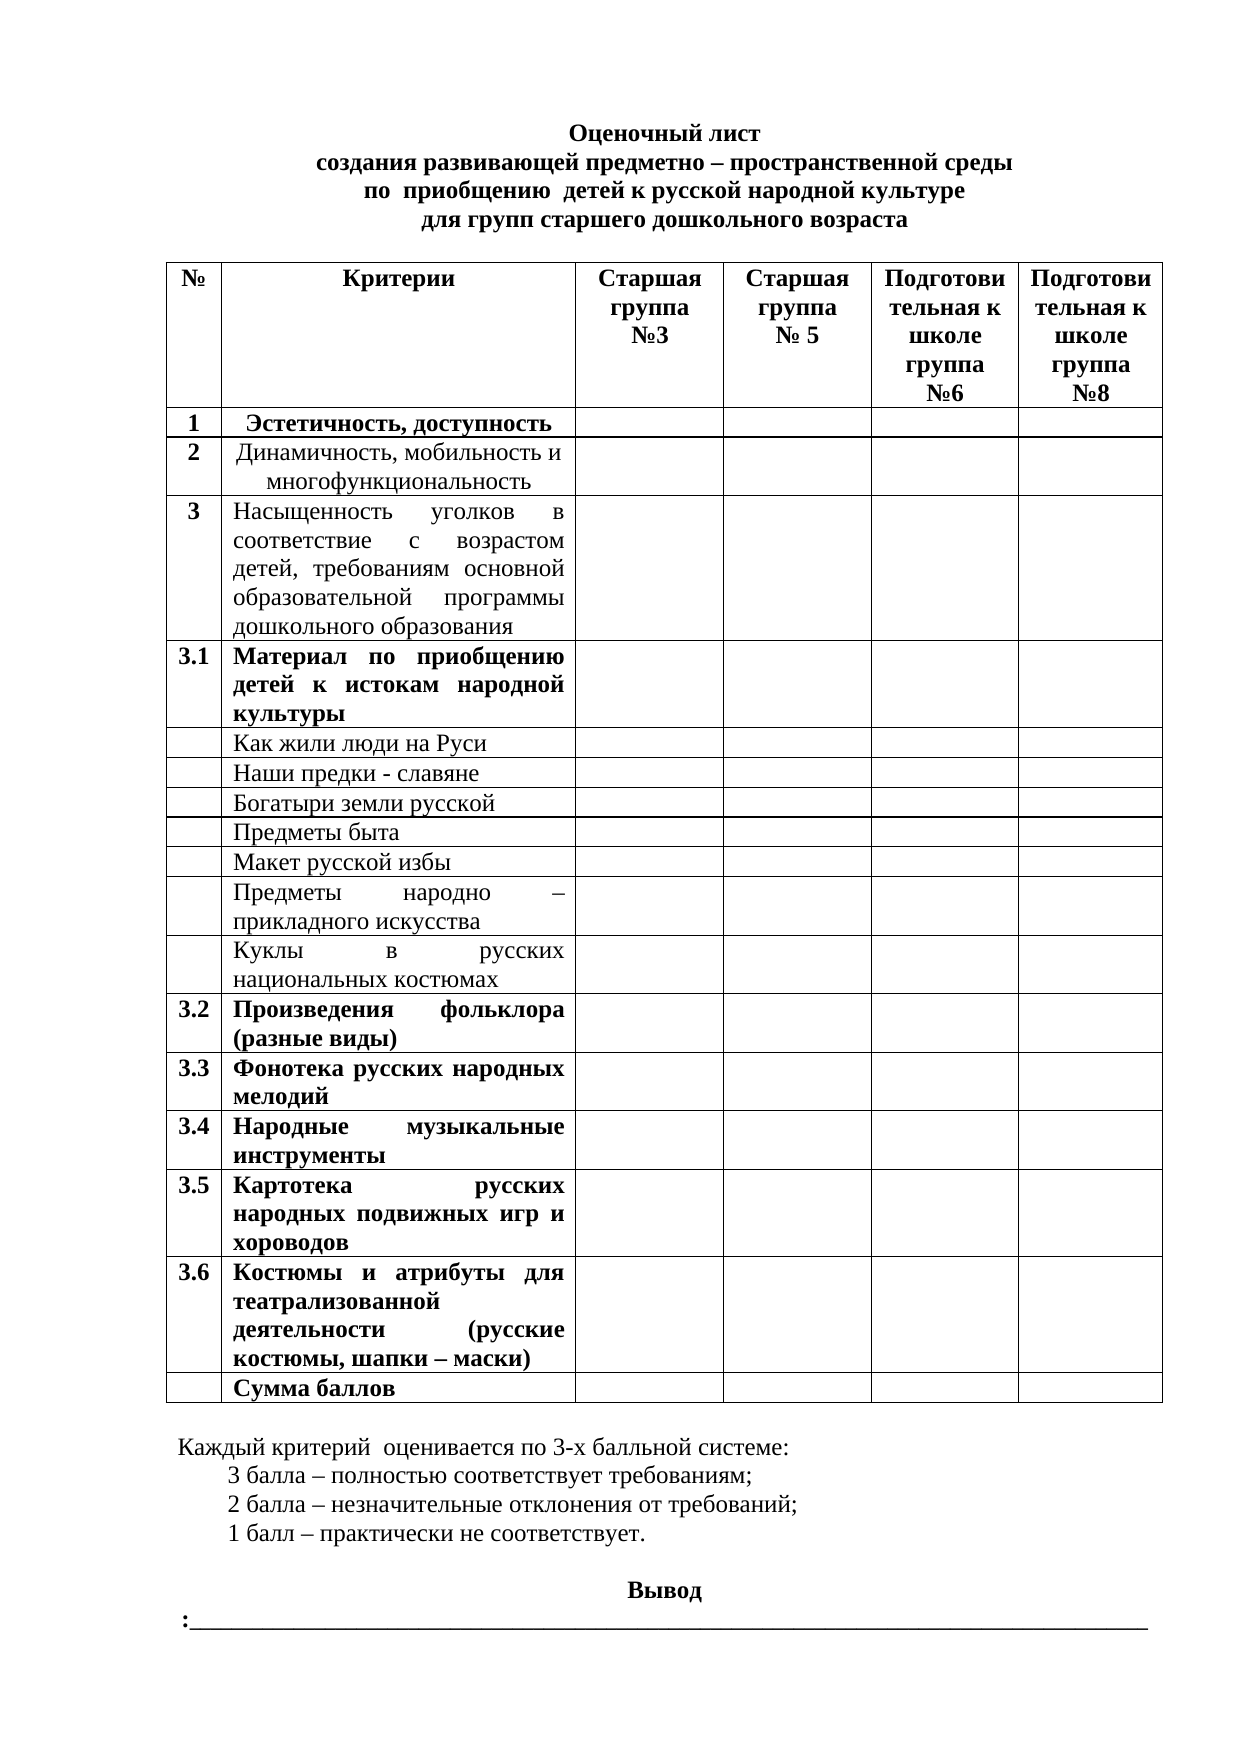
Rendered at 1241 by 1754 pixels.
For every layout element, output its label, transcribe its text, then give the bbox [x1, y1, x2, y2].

table_cell [167, 758, 221, 787]
text 2 балла – незначительные отклонения от требований; [177, 1489, 1152, 1518]
table_cell [1019, 1111, 1162, 1169]
table_cell [872, 728, 1018, 757]
table_cell [576, 1373, 723, 1402]
table_header Старшая группа №3 [576, 263, 723, 407]
table_cell [1019, 1257, 1162, 1372]
table_cell [872, 1257, 1018, 1372]
table_cell [724, 728, 871, 757]
table_cell [724, 994, 871, 1052]
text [177, 1575, 1152, 1633]
table_cell [1019, 877, 1162, 934]
table_cell [1019, 1053, 1162, 1110]
table_cell [576, 847, 723, 876]
table_cell [724, 847, 871, 876]
table_cell [724, 877, 871, 934]
table_cell [724, 936, 871, 993]
table_cell Куклы в русских национальных костюмах [222, 936, 575, 993]
table_header Критерии [222, 263, 575, 407]
table_cell [872, 877, 1018, 934]
table_cell [724, 1111, 871, 1169]
table_cell Наши предки - славяне [222, 758, 575, 787]
table_cell [724, 788, 871, 816]
table_cell Макет русской избы [222, 847, 575, 876]
table_header № [167, 263, 221, 407]
text Каждый критерий оценивается по 3-х балльной системе: [177, 1432, 1152, 1460]
table_cell [724, 1053, 871, 1110]
text по приобщению детей к русской народной культуре [177, 176, 1152, 204]
table_cell 3.2 [167, 994, 221, 1052]
table_cell [167, 936, 221, 993]
table_cell [872, 936, 1018, 993]
table_cell [167, 1373, 221, 1402]
table_cell Богатыри земли русской [222, 788, 575, 816]
table_cell 3.5 [167, 1170, 221, 1256]
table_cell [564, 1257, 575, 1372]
table_cell [576, 1170, 723, 1256]
table_cell [1019, 728, 1162, 757]
table_cell [872, 1170, 1018, 1256]
table_cell Сумма баллов [222, 1373, 575, 1402]
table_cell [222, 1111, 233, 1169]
table_cell [872, 1373, 1018, 1402]
table_cell [724, 438, 871, 495]
text для групп старшего дошкольного возраста [177, 204, 1152, 233]
table_cell [576, 438, 723, 495]
table_cell [872, 1111, 1018, 1169]
table_cell [576, 641, 723, 727]
table_cell [724, 641, 871, 727]
table_cell [1019, 994, 1162, 1052]
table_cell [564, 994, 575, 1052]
table_cell [167, 877, 221, 934]
table_cell [576, 818, 723, 846]
table_cell Эстетичность, доступность [222, 408, 575, 436]
table_cell Предметы народно – прикладного искусства [222, 877, 575, 934]
text создания развивающей предметно – пространственной среды [177, 147, 1152, 176]
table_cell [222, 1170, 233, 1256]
table_cell [724, 1373, 871, 1402]
table_cell [576, 877, 723, 934]
table_cell [872, 438, 1018, 495]
table_cell [576, 1053, 723, 1110]
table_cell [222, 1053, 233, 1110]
table_header Старшая группа № 5 [724, 263, 871, 407]
table_cell 3.1 [167, 641, 221, 727]
table_cell [724, 408, 871, 436]
table_cell 3.3 [167, 1053, 221, 1110]
table_header Подготовительная к школе группа №8 [1019, 263, 1162, 407]
table_cell [576, 1111, 723, 1169]
table_cell [1019, 788, 1162, 816]
table_cell [576, 408, 723, 436]
table_cell [872, 496, 1018, 640]
table_cell [872, 994, 1018, 1052]
table_cell [576, 496, 723, 640]
text 1 балл – практически не соответствует. [177, 1518, 1152, 1547]
table_cell [1019, 936, 1162, 993]
table_header Подготовительная к школе группа №6 [872, 263, 1018, 407]
table_cell 3.4 [167, 1111, 221, 1169]
table_cell 3.6 [167, 1257, 221, 1372]
text Оценочный лист [177, 118, 1152, 147]
table_cell [576, 1257, 723, 1372]
table_cell [167, 847, 221, 876]
table_cell 3 [167, 496, 221, 640]
table_cell [872, 758, 1018, 787]
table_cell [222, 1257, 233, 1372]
table_cell Динамичность, мобильность и многофункциональность [222, 438, 575, 495]
table_cell [1019, 496, 1162, 640]
table_cell [576, 728, 723, 757]
table_cell [1019, 1373, 1162, 1402]
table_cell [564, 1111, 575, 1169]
table_cell [872, 1053, 1018, 1110]
table_cell 2 [167, 438, 221, 495]
table_cell [724, 1170, 871, 1256]
text 3 балла – полностью соответствует требованиям; [177, 1460, 1152, 1489]
table_cell [1019, 641, 1162, 727]
table_cell Материал по приобщению детей к истокам народной культуры [222, 641, 575, 727]
table_cell [1019, 438, 1162, 495]
table_cell [1019, 1170, 1162, 1256]
table_cell [724, 758, 871, 787]
table_cell [576, 758, 723, 787]
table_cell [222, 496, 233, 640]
table_cell [872, 818, 1018, 846]
table_cell [576, 788, 723, 816]
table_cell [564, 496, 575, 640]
table_cell [1019, 847, 1162, 876]
table_cell Как жили люди на Руси [222, 728, 575, 757]
table_cell [724, 818, 871, 846]
table_cell [724, 1257, 871, 1372]
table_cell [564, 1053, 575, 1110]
table_cell [576, 994, 723, 1052]
table_cell [872, 408, 1018, 436]
table_cell 1 [167, 408, 221, 436]
table_cell Предметы быта [222, 818, 575, 846]
table_cell [1019, 758, 1162, 787]
table_cell [872, 788, 1018, 816]
table_cell [724, 496, 871, 640]
table_cell [1019, 818, 1162, 846]
table_cell [872, 847, 1018, 876]
table_cell [167, 818, 221, 846]
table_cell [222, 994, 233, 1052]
table_cell [167, 728, 221, 757]
table_cell [1019, 408, 1162, 436]
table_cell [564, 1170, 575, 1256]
table_cell [872, 641, 1018, 727]
table_cell [576, 936, 723, 993]
table_cell [167, 788, 221, 816]
